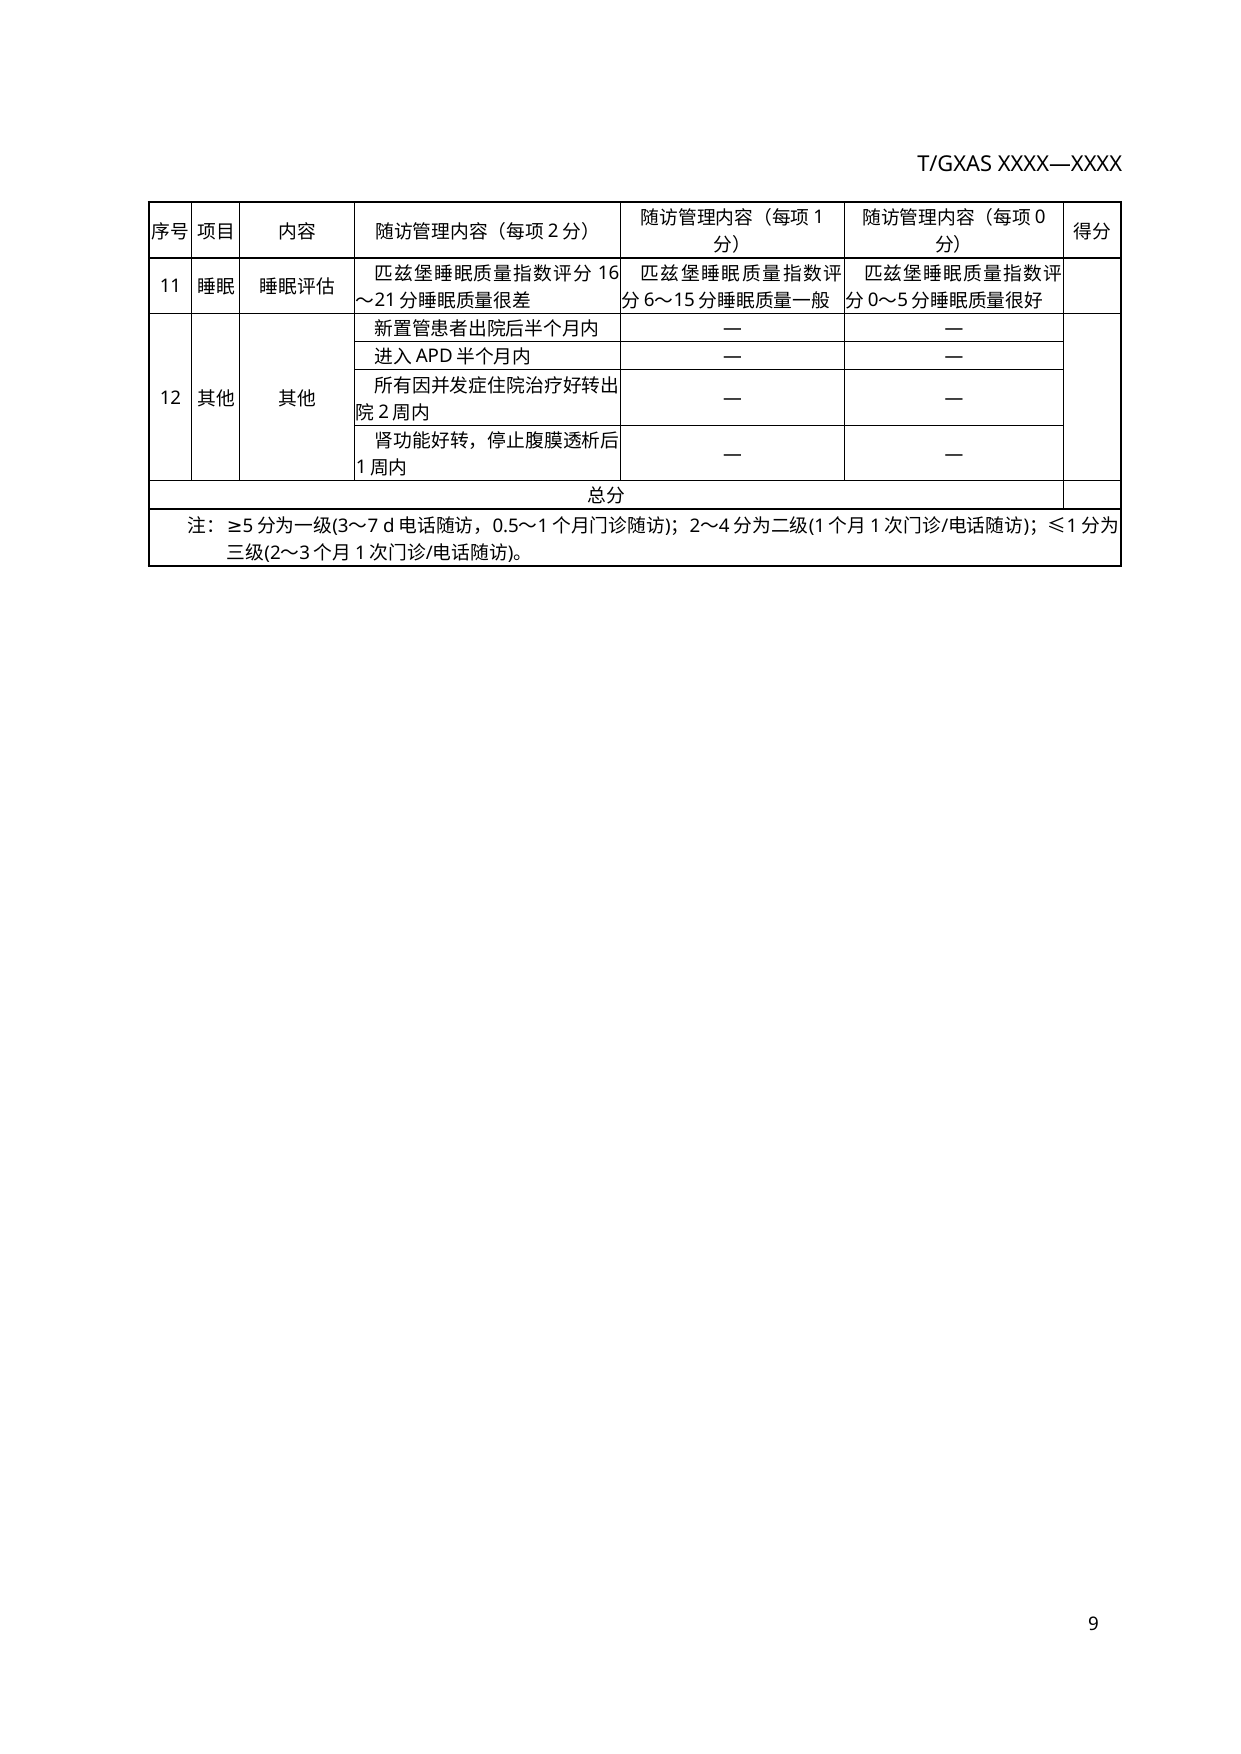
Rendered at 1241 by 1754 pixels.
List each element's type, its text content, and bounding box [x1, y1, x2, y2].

table_cell — [845, 342, 1063, 369]
table_header 随访管理内容（每项0分） [845, 203, 1063, 257]
table_cell 其他 [192, 314, 239, 480]
table_cell 进入APD半个月内 [355, 342, 620, 369]
table_header 随访管理内容（每项2分） [355, 203, 620, 257]
table_cell 其他 [240, 314, 354, 480]
table_header 序号 [150, 203, 191, 257]
table_cell 匹兹堡睡眠质量指数评分16～21分睡眠质量很差 [355, 259, 620, 313]
table_cell — [845, 426, 1063, 480]
table_cell — [621, 342, 844, 369]
table_cell — [845, 314, 1063, 341]
table_cell [1064, 481, 1120, 508]
table_cell — [621, 426, 844, 480]
table_header 随访管理内容（每项1分） [621, 203, 844, 257]
table_cell — [845, 370, 1063, 424]
table_cell 所有因并发症住院治疗好转出院2周内 [355, 370, 620, 424]
table_cell — [621, 370, 844, 424]
table_cell [1064, 259, 1120, 313]
table_cell 12 [150, 314, 191, 480]
table_cell — [621, 314, 844, 341]
table_header 内容 [240, 203, 354, 257]
table_cell 11 [150, 259, 191, 313]
table_cell 新置管患者出院后半个月内 [355, 314, 620, 341]
table_cell 匹兹堡睡眠质量指数评分6～15分睡眠质量一般 [621, 259, 844, 313]
table_cell [1064, 314, 1120, 480]
table_header 项目 [192, 203, 239, 257]
table_cell 睡眠 [192, 259, 239, 313]
table_header 得分 [1064, 203, 1120, 257]
table_cell 匹兹堡睡眠质量指数评分0～5分睡眠质量很好 [845, 259, 1063, 313]
table_cell 总分 [150, 481, 1063, 508]
table_cell 肾功能好转，停止腹膜透析后1周内 [355, 426, 620, 480]
table_cell ≥5分为一级(3～7 d电话随访，0.5～1个月门诊随访)；2～4分为二级(1个月1次门诊/电话随访)；≤1分为三级(2～3个月1次门诊/电话随访)。 [150, 510, 1120, 565]
table_cell 睡眠评估 [240, 259, 354, 313]
